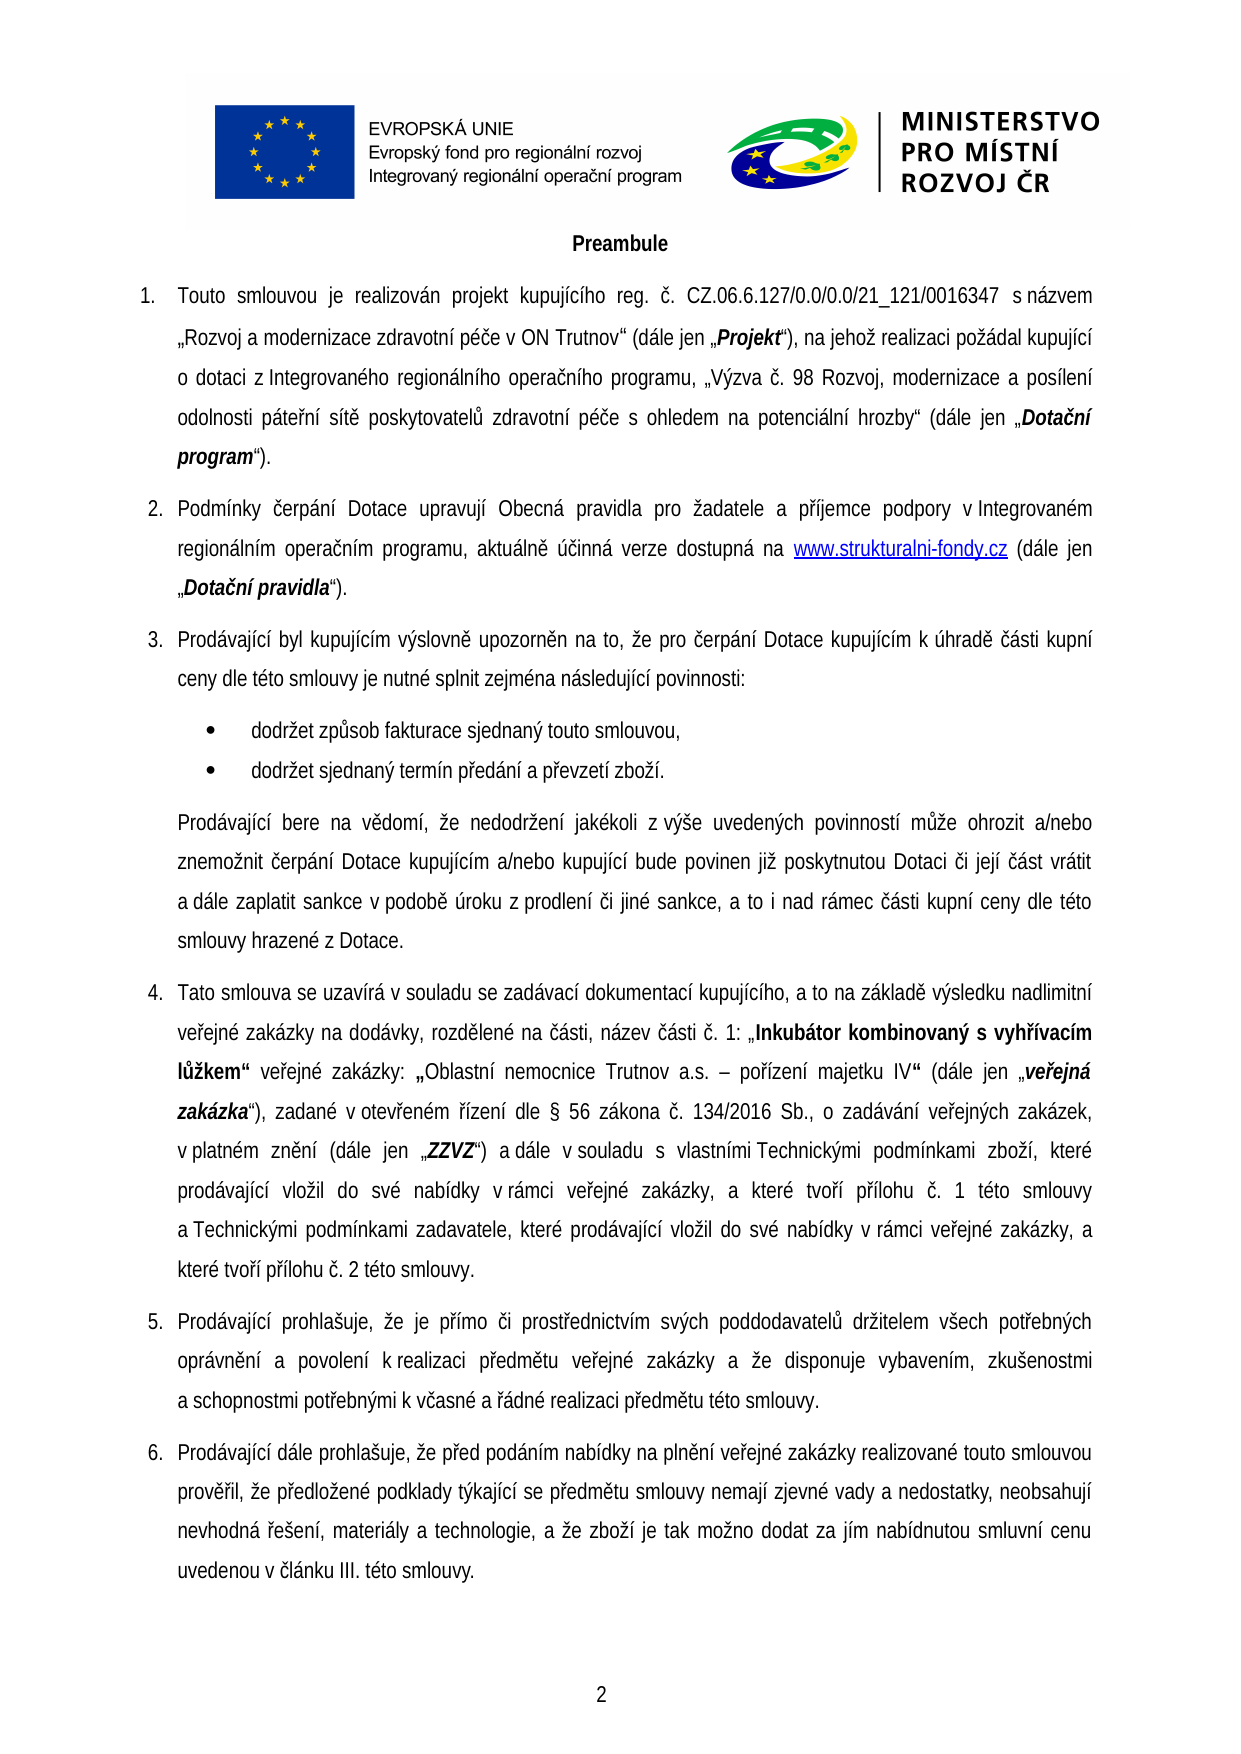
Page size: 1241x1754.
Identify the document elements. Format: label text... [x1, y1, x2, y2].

list Tato smlouva se uzavírá v souladu se zadávací dokumentací kupujícího, a to na základě výsledku nadlimitní veřejné zakázky na dodávky, rozdělené na části, název části č. 1: „Inkubátor kombinovaný s vyhřívacím lůžkem“ veřejné zakázky: „Oblastní nemocnice Trutnov a.s. – pořízení majetku IV“ (dále jen „veřejná zakázka“), zadané v otevřeném řízení dle § 56 zákona č. 134/2016 Sb., o zadávání veřejných zakázek, v platném znění (dále jen „ZZVZ“) a dále v souladu s vlastními Technickými podmínkami zboží, které prodávající vložil do své nabídky v rámci veřejné zakázky, a které tvoří přílohu č. 1 této smlouvy a Technickými podmínkami zadavatele, které prodávající vložil do své nabídky v rámci veřejné zakázky, a které tvoří přílohu č. 2 této smlouvy. [148, 979, 1093, 1282]
picture [184, 73, 1130, 230]
text Preambule [148, 230, 1093, 256]
list Prodávající byl kupujícím výslovně upozorněn na to, že pro čerpání Dotace kupujícím k úhradě části kupní ceny dle této smlouvy je nutné splnit zejména následující povinnosti: [148, 626, 1093, 692]
list Podmínky čerpání Dotace upravují Obecná pravidla pro žadatele a příjemce podpory v Integrovaném regionálním operačním programu, aktuálně účinná verze dostupná na www.strukturalni-fondy.cz (dále jen „Dotační pravidla“). [148, 495, 1093, 600]
list dodržet způsob fakturace sjednaný touto smlouvou, [207, 717, 1093, 744]
list Prodávající bere na vědomí, že nedodržení jakékoli z výše uvedených povinností může ohrozit a/nebo znemožnit čerpání Dotace kupujícím a/nebo kupující bude povinen již poskytnutou Dotaci či její část vrátit a dále zaplatit sankce v podobě úroku z prodlení či jiné sankce, a to i nad rámec části kupní ceny dle této smlouvy hrazené z Dotace. [177, 809, 1093, 954]
list dodržet sjednaný termín předání a převzetí zboží. [207, 757, 1093, 783]
list Prodávající prohlašuje, že je přímo či prostřednictvím svých poddodavatelů držitelem všech potřebných oprávnění a povolení k realizaci předmětu veřejné zakázky a že disponuje vybavením, zkušenostmi a schopnostmi potřebnými k včasné a řádné realizaci předmětu této smlouvy. [148, 1308, 1093, 1413]
list Touto smlouvou je realizován projekt kupujícího reg. č. CZ.06.6.127/0.0/0.0/21_121/0016347 s názvem „Rozvoj a modernizace zdravotní péče v ON Trutnov“ (dále jen „Projekt“), na jehož realizaci požádal kupující o dotaci z Integrovaného regionálního operačního programu, „Výzva č. 98 Rozvoj, modernizace a posílení odolnosti páteřní sítě poskytovatelů zdravotní péče s ohledem na potenciální hrozby“ (dále jen „Dotační program“). [140, 282, 1093, 469]
list Prodávající dále prohlašuje, že před podáním nabídky na plnění veřejné zakázky realizované touto smlouvou prověřil, že předložené podklady týkající se předmětu smlouvy nemají zjevné vady a nedostatky, neobsahují nevhodná řešení, materiály a technologie, a že zboží je tak možno dodat za jím nabídnutou smluvní cenu uvedenou v článku III. této smlouvy. [148, 1438, 1093, 1583]
